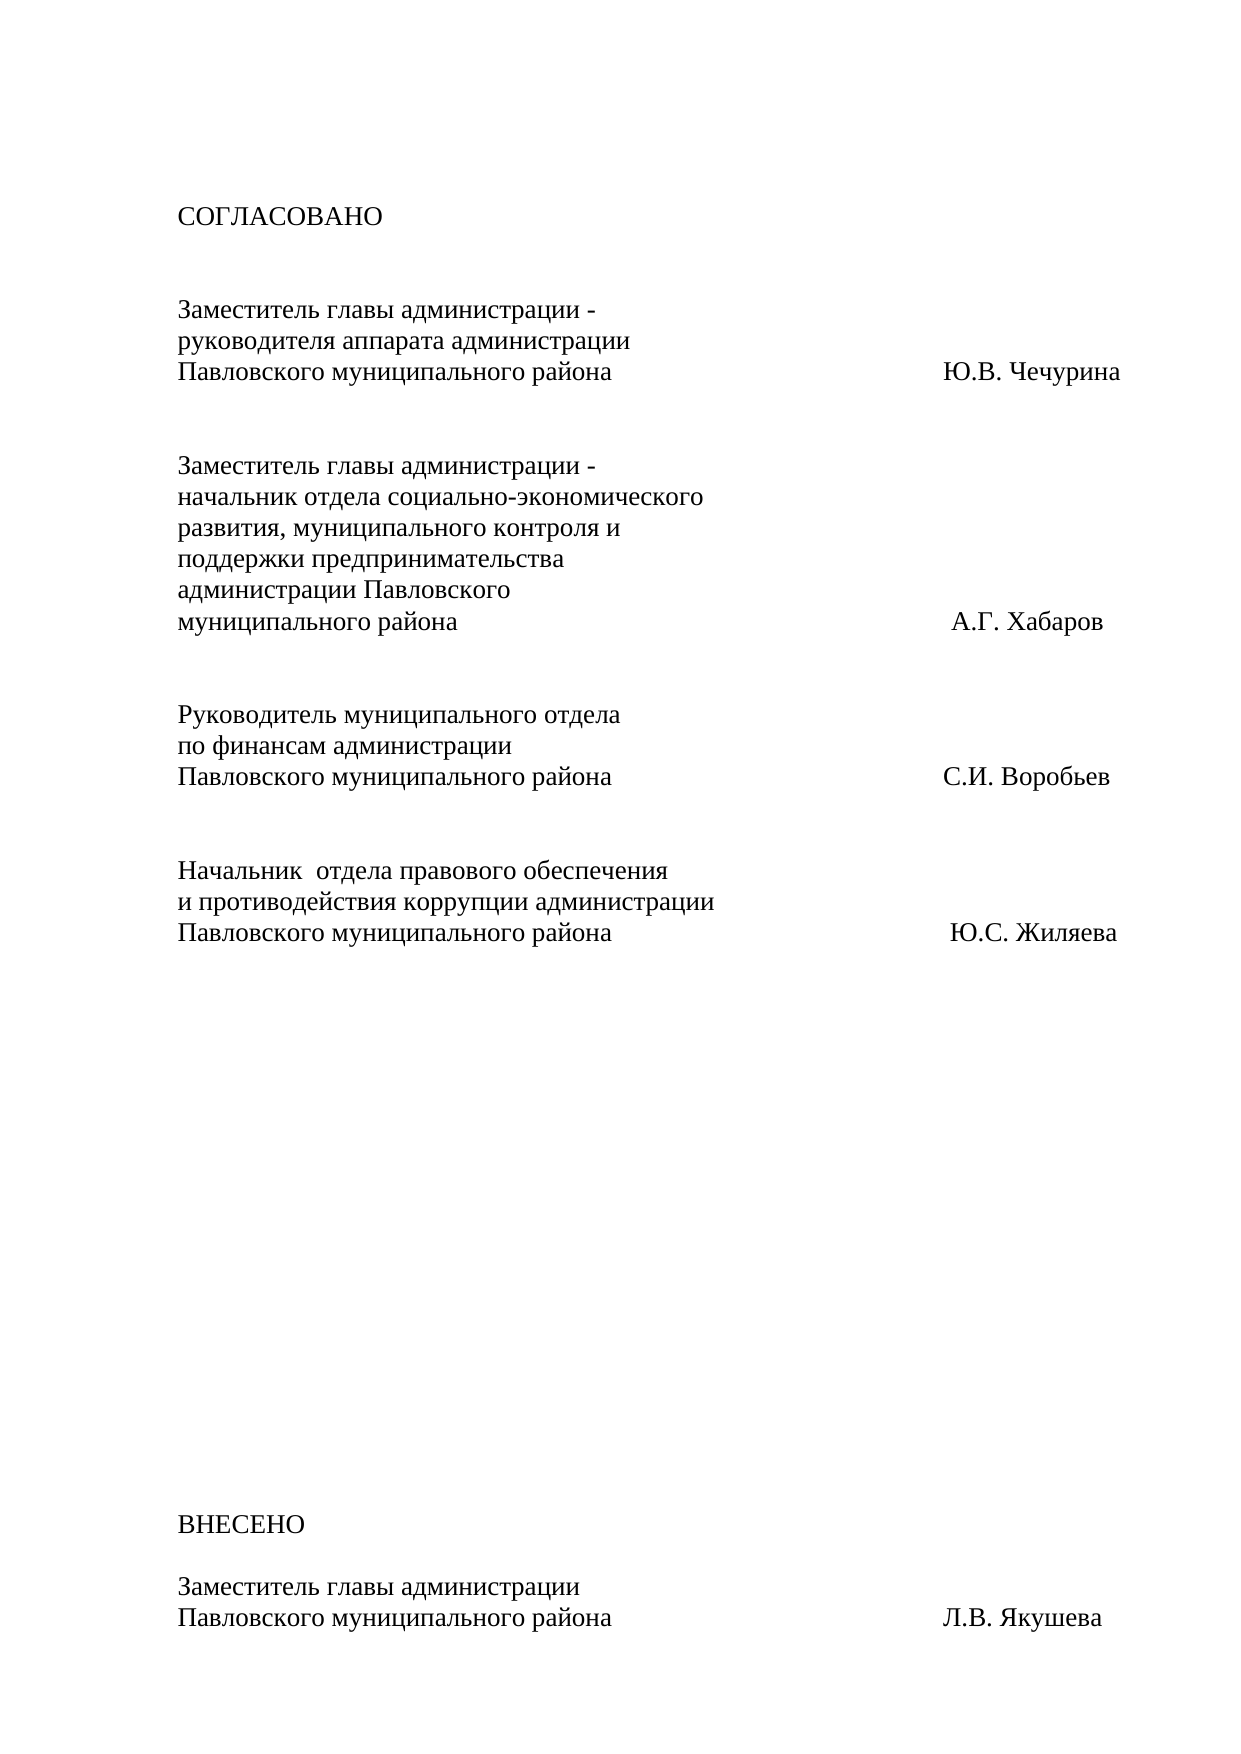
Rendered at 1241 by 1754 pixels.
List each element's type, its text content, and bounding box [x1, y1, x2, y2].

text по финансам администрации [177, 729, 1152, 760]
text начальник отдела социально-экономического [177, 480, 1152, 511]
text и противодействия коррупции администрации [177, 885, 1152, 916]
text Павловского муниципального района Ю.В. Чечурина [177, 356, 1152, 387]
text Павловского муниципального района Ю.С. Жиляева [177, 916, 1152, 947]
text администрации Павловского [177, 573, 1152, 605]
text Павловского муниципального района Л.В. Якушева [177, 1601, 1152, 1632]
text СОГЛАСОВАНО [177, 200, 1152, 231]
text ВНЕСЕНО [177, 1508, 1152, 1539]
text поддержки предпринимательства [177, 542, 1152, 573]
text Заместитель главы администрации - [177, 449, 1152, 480]
text развития, муниципального контроля и [177, 511, 1152, 542]
text муниципального района А.Г. Хабаров [177, 605, 1152, 636]
text Заместитель главы администрации [177, 1570, 1152, 1601]
text руководителя аппарата администрации [177, 324, 1152, 356]
text Начальник отдела правового обеспечения [177, 854, 1152, 885]
text Заместитель главы администрации - [177, 293, 1152, 324]
text Руководитель муниципального отдела [177, 698, 1152, 729]
text Павловского муниципального района С.И. Воробьев [177, 760, 1152, 792]
